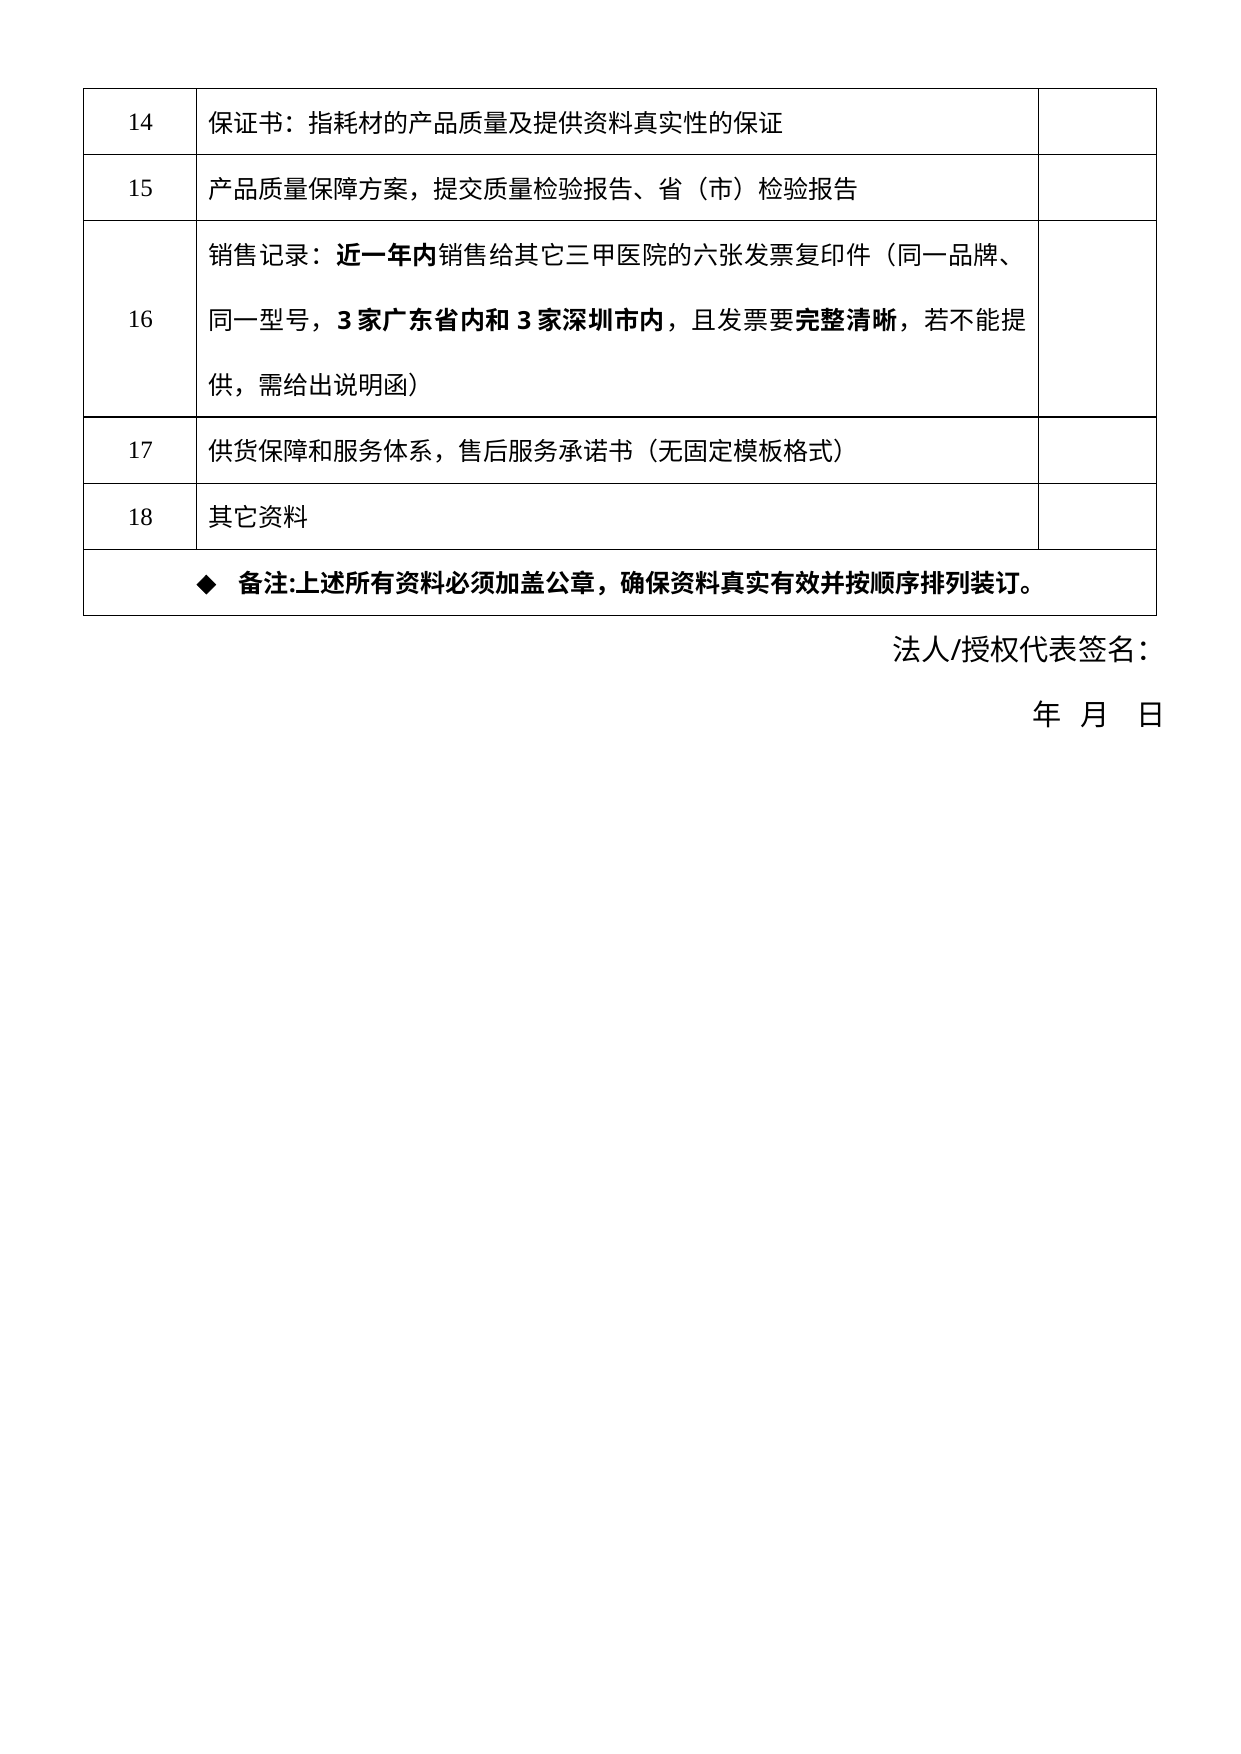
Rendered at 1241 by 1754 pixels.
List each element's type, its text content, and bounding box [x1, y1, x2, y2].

table_cell 保证书：指耗材的产品质量及提供资料真实性的保证 [197, 89, 1038, 154]
table_cell 供货保障和服务体系，售后服务承诺书（无固定模板格式） [197, 418, 1038, 482]
table_cell 备注:上述所有资料必须加盖公章，确保资料真实有效并按顺序排列装订。 [84, 550, 1156, 614]
table_cell 16 [84, 221, 196, 416]
table_cell 17 [84, 418, 196, 482]
table_cell [1039, 221, 1156, 416]
table_cell 14 [84, 89, 196, 154]
table_cell [1039, 155, 1156, 220]
text 法人/授权代表签名： [75, 616, 1165, 681]
table_cell [1039, 89, 1156, 154]
table_cell 18 [84, 484, 196, 548]
table_cell 产品质量保障方案，提交质量检验报告、省（市）检验报告 [197, 155, 1038, 220]
text 年 月 日 [75, 681, 1165, 746]
table_cell 其它资料 [197, 484, 1038, 548]
table_cell [1039, 484, 1156, 548]
table_cell 销售记录：近一年内销售给其它三甲医院的六张发票复印件（同一品牌、同一型号，3家广东省内和3家深圳市内，且发票要完整清晰，若不能提供，需给出说明函） [197, 221, 1038, 416]
table_cell 15 [84, 155, 196, 220]
table_cell [1039, 418, 1156, 482]
